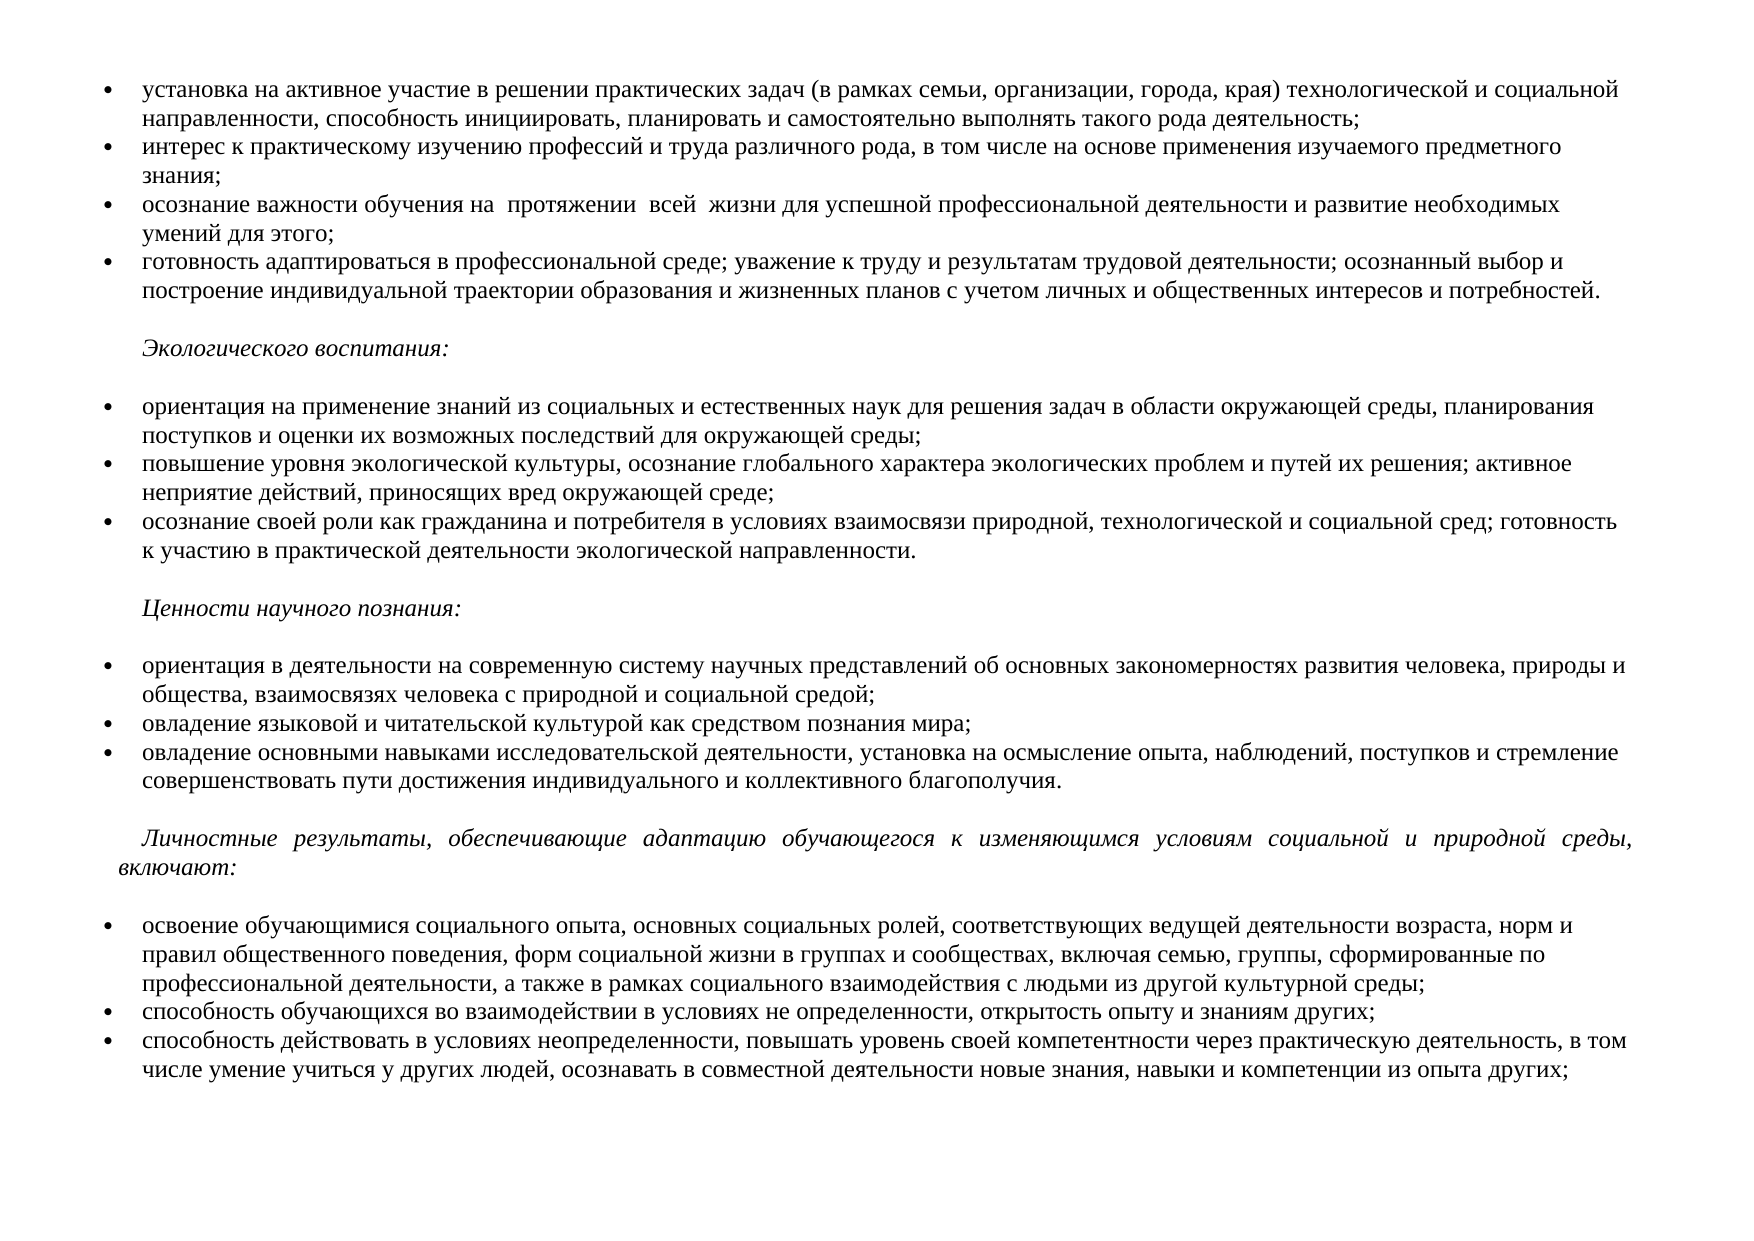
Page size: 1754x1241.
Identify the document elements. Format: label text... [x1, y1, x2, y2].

list ориентация в деятельности на современную систему научных представлений об основных закономерностях развития человека, природы и общества, взаимосвязях человека с природной и социальной средой; [104, 651, 1636, 708]
list осознание своей роли как гражданина и потребителя в условиях взаимосвязи природной, технологической и социальной сред; готовность к участию в практической деятельности экологической направленности. [104, 506, 1636, 563]
list интерес к практическому изучению профессий и труда различного рода, в том числе на основе применения изучаемого предметного знания; [104, 131, 1636, 189]
text Ценности научного познания: [118, 593, 1636, 621]
list готовность адаптироваться в профессиональной среде; уважение к труду и результатам трудовой деятельности; осознанный выбор и построение индивидуальной траектории образования и жизненных планов с учетом личных и общественных интересов и потребностей. [104, 246, 1636, 304]
list овладение основными навыками исследовательской деятельности, установка на осмысление опыта, наблюдений, поступков и стремление совершенствовать пути достижения индивидуального и коллективного благополучия. [104, 737, 1636, 794]
list овладение языковой и читательской культурой как средством познания мира; [104, 708, 1636, 737]
list осознание важности обучения на протяжении всей жизни для успешной профессиональной деятельности и развитие необходимых умений для этого; [104, 189, 1636, 246]
text Экологического воспитания: [118, 333, 1636, 362]
list ориентация на применение знаний из социальных и естественных наук для решения задач в области окружающей среды, планирования поступков и оценки их возможных последствий для окружающей среды; [104, 391, 1636, 448]
list повышение уровня экологической культуры, осознание глобального характера экологических проблем и путей их решения; активное неприятие действий, приносящих вред окружающей среде; [104, 448, 1636, 506]
list способность обучающихся во взаимодействии в условиях не определенности, открытость опыту и знаниям других; [104, 996, 1636, 1025]
list способность действовать в условиях неопределенности, повышать уровень своей компетентности через практическую деятельность, в том числе умение учиться у других людей, осознавать в совместной деятельности новые знания, навыки и компетенции из опыта других; [104, 1025, 1636, 1083]
text Личностные результаты, обеспечивающие адаптацию обучающегося к изменяющимся условиям социальной и природной среды, включают: [118, 823, 1636, 881]
list освоение обучающимися социального опыта, основных социальных ролей, соответствующих ведущей деятельности возраста, норм и правил общественного поведения, форм социальной жизни в группах и сообществах, включая семью, группы, сформированные по профессиональной деятельности, а также в рамках социального взаимодействия с людьми из другой культурной среды; [104, 910, 1636, 996]
list установка на активное участие в решении практических задач (в рамках семьи, организации, города, края) технологической и социальной направленности, способность инициировать, планировать и самостоятельно выполнять такого рода деятельность; [104, 74, 1636, 131]
